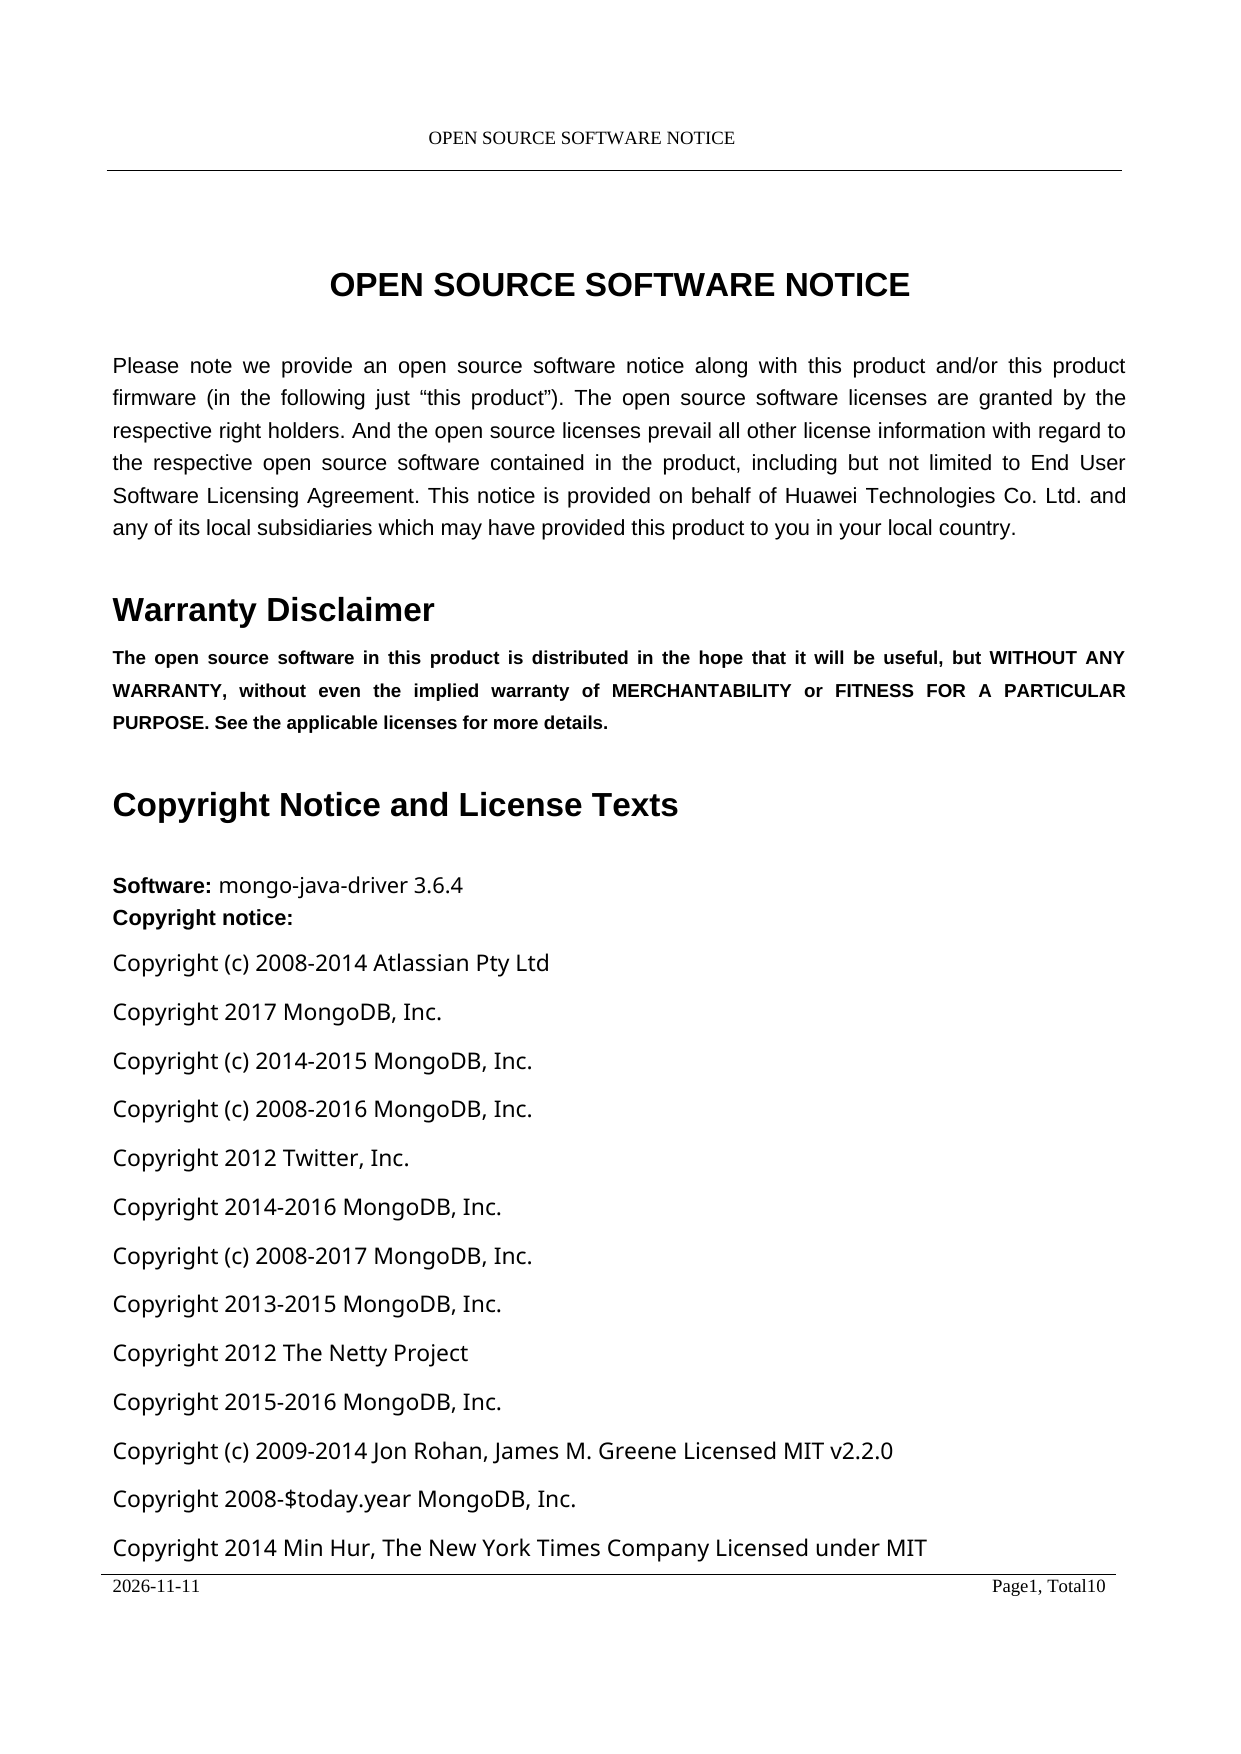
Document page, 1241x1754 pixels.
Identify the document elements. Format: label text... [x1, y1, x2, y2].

text OPEN SOURCE SOFTWARE NOTICE [112, 251, 1128, 316]
text Please note we provide an open source software notice along with this product and/or this product firmware (in the following just “this product”). The open source software licenses are granted by the respective right holders. And the open source licenses prevail all other license information with regard to the respective open source software contained in the product, including but not limited to End User Software Licensing Agreement. This notice is provided on behalf of Huawei Technologies Co. Ltd. and any of its local subsidiaries which may have provided this product to you in your local country. [112, 349, 1128, 544]
text Copyright Notice and License Texts [112, 771, 1128, 836]
text The open source software in this product is distributed in the hope that it will be useful, but WITHOUT ANY WARRANTY, without even the implied warranty of MERCHANTABILITY or FITNESS FOR A PARTICULAR PURPOSE. See the applicable licenses for more details. [112, 641, 1128, 739]
text Software: mongo-java-driver 3.6.4 [112, 869, 1128, 901]
text Warranty Disclaimer [112, 576, 1128, 641]
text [112, 947, 1128, 1564]
text Copyright notice: [112, 901, 1128, 934]
